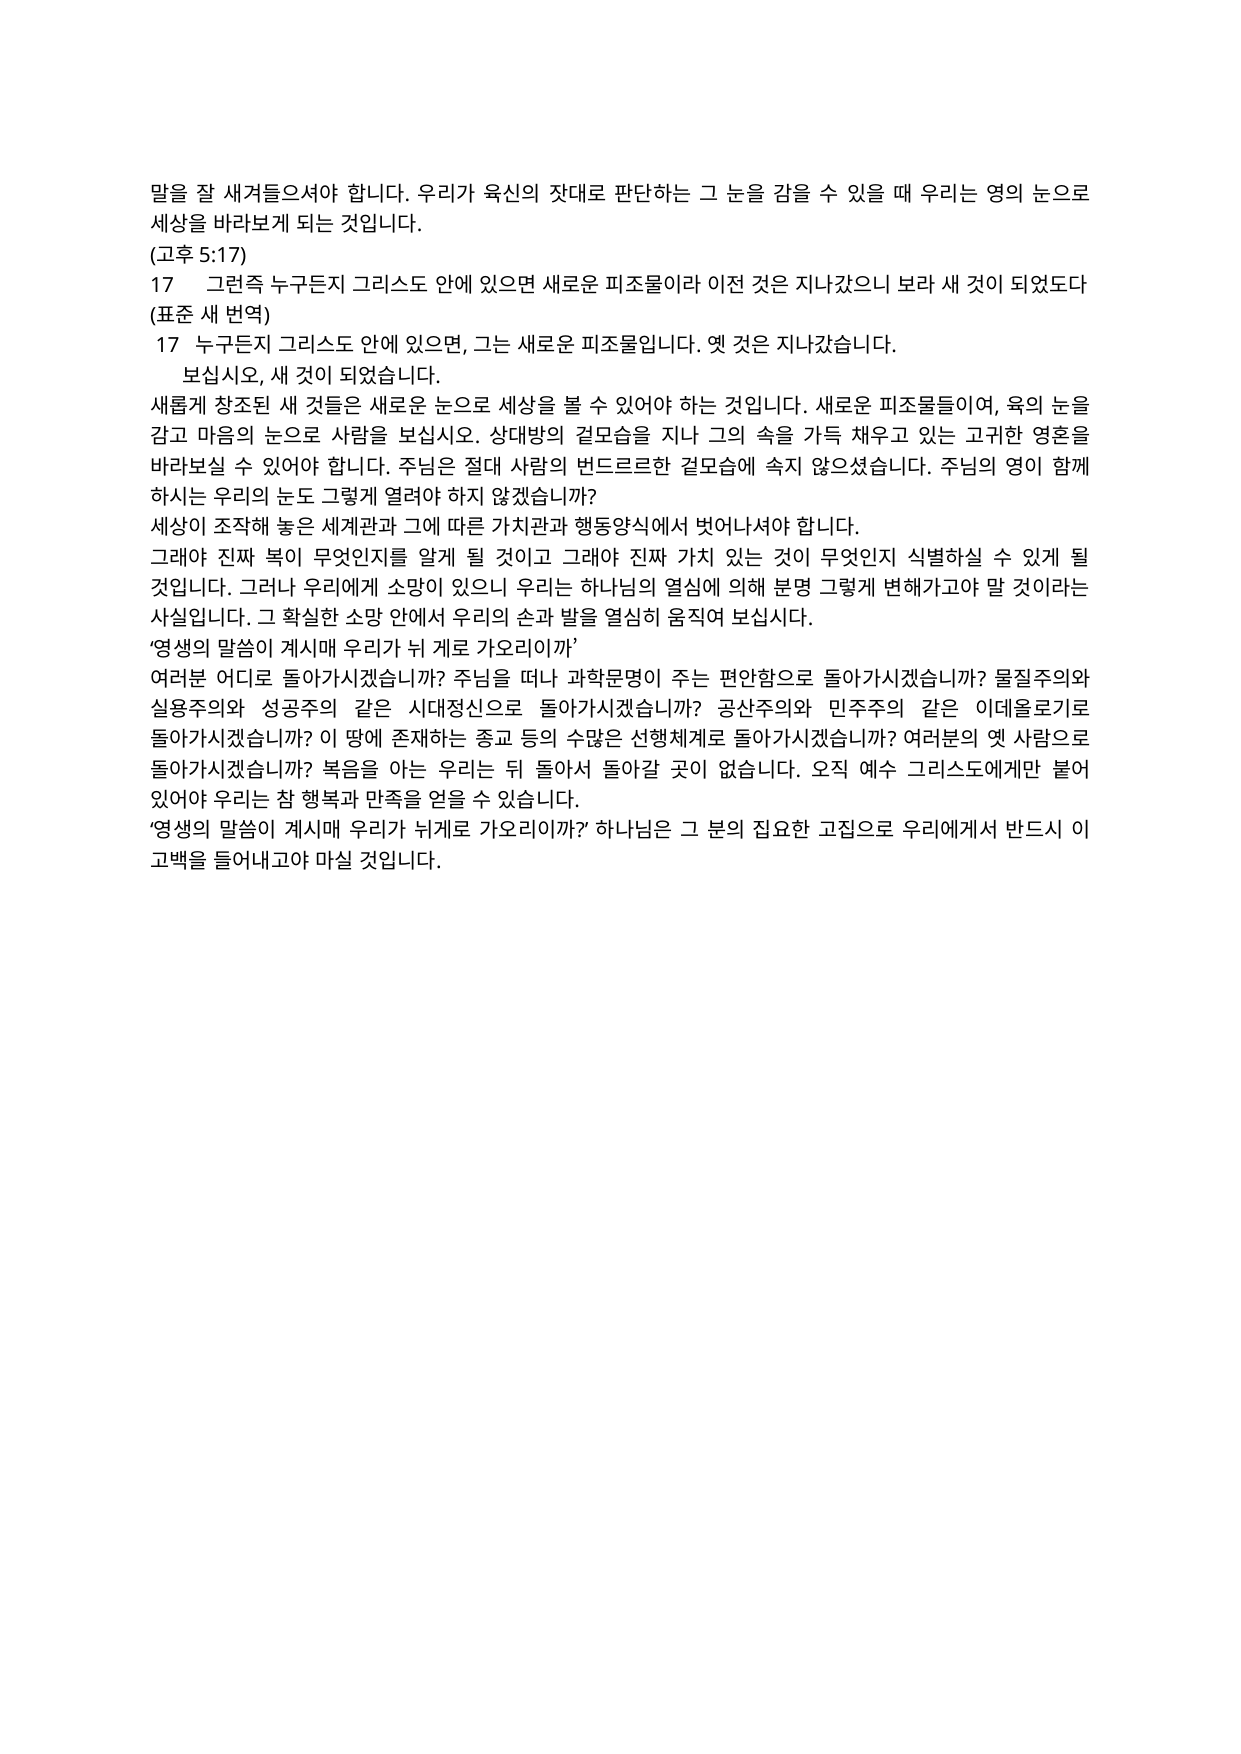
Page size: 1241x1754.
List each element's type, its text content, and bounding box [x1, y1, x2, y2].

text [150, 177, 1090, 238]
text 17 그런즉 누구든지 그리스도 안에 있으면 새로운 피조물이라 이전 것은 지나갔으니 보라 새 것이 되었도다 [150, 268, 1090, 298]
text 여러분 어디로 돌아가시겠습니까? 주님을 떠나 과학문명이 주는 편안함으로 돌아가시겠습니까? 물질주의와 실용주의와 성공주의 같은 시대정신으로 돌아가시겠습니까? 공산주의와 민주주의 같은 이데올로기로 돌아가시겠습니까? 이 땅에 존재하는 종교 등의 수많은 선행체계로 돌아가시겠습니까? 여러분의 옛 사람으로 돌아가시겠습니까? 복음을 아는 우리는 뒤 돌아서 돌아갈 곳이 없습니다. 오직 예수 그리스도에게만 붙어 있어야 우리는 참 행복과 만족을 얻을 수 있습니다. [150, 662, 1090, 814]
text 그래야 진짜 복이 무엇인지를 알게 될 것이고 그래야 진짜 가치 있는 것이 무엇인지 식별하실 수 있게 될 것입니다. 그러나 우리에게 소망이 있으니 우리는 하나님의 열심에 의해 분명 그렇게 변해가고야 말 것이라는 사실입니다. 그 확실한 소망 안에서 우리의 손과 발을 열심히 움직여 보십시다. [150, 541, 1090, 632]
text 17 누구든지 그리스도 안에 있으면, 그는 새로운 피조물입니다. 옛 것은 지나갔습니다. [150, 329, 1090, 359]
text (고후5:17) [150, 238, 1090, 268]
text 세상이 조작해 놓은 세계관과 그에 따른 가치관과 행동양식에서 벗어나셔야 합니다. [150, 511, 1090, 541]
text ‘영생의 말씀이 계시매 우리가 뉘 게로 가오리이까’ [150, 632, 1090, 662]
text 새롭게 창조된 새 것들은 새로운 눈으로 세상을 볼 수 있어야 하는 것입니다. 새로운 피조물들이여, 육의 눈을 감고 마음의 눈으로 사람을 보십시오. 상대방의 겉모습을 지나 그의 속을 가득 채우고 있는 고귀한 영혼을 바라보실 수 있어야 합니다. 주님은 절대 사람의 번드르르한 겉모습에 속지 않으셨습니다. 주님의 영이 함께 하시는 우리의 눈도 그렇게 열려야 하지 않겠습니까? [150, 389, 1090, 511]
text (표준 새 번역) [150, 298, 1090, 329]
text 보십시오, 새 것이 되었습니다. [150, 359, 1090, 389]
text ‘영생의 말씀이 계시매 우리가 뉘게로 가오리이까?’ 하나님은 그 분의 집요한 고집으로 우리에게서 반드시 이 고백을 들어내고야 마실 것입니다. [150, 814, 1090, 874]
